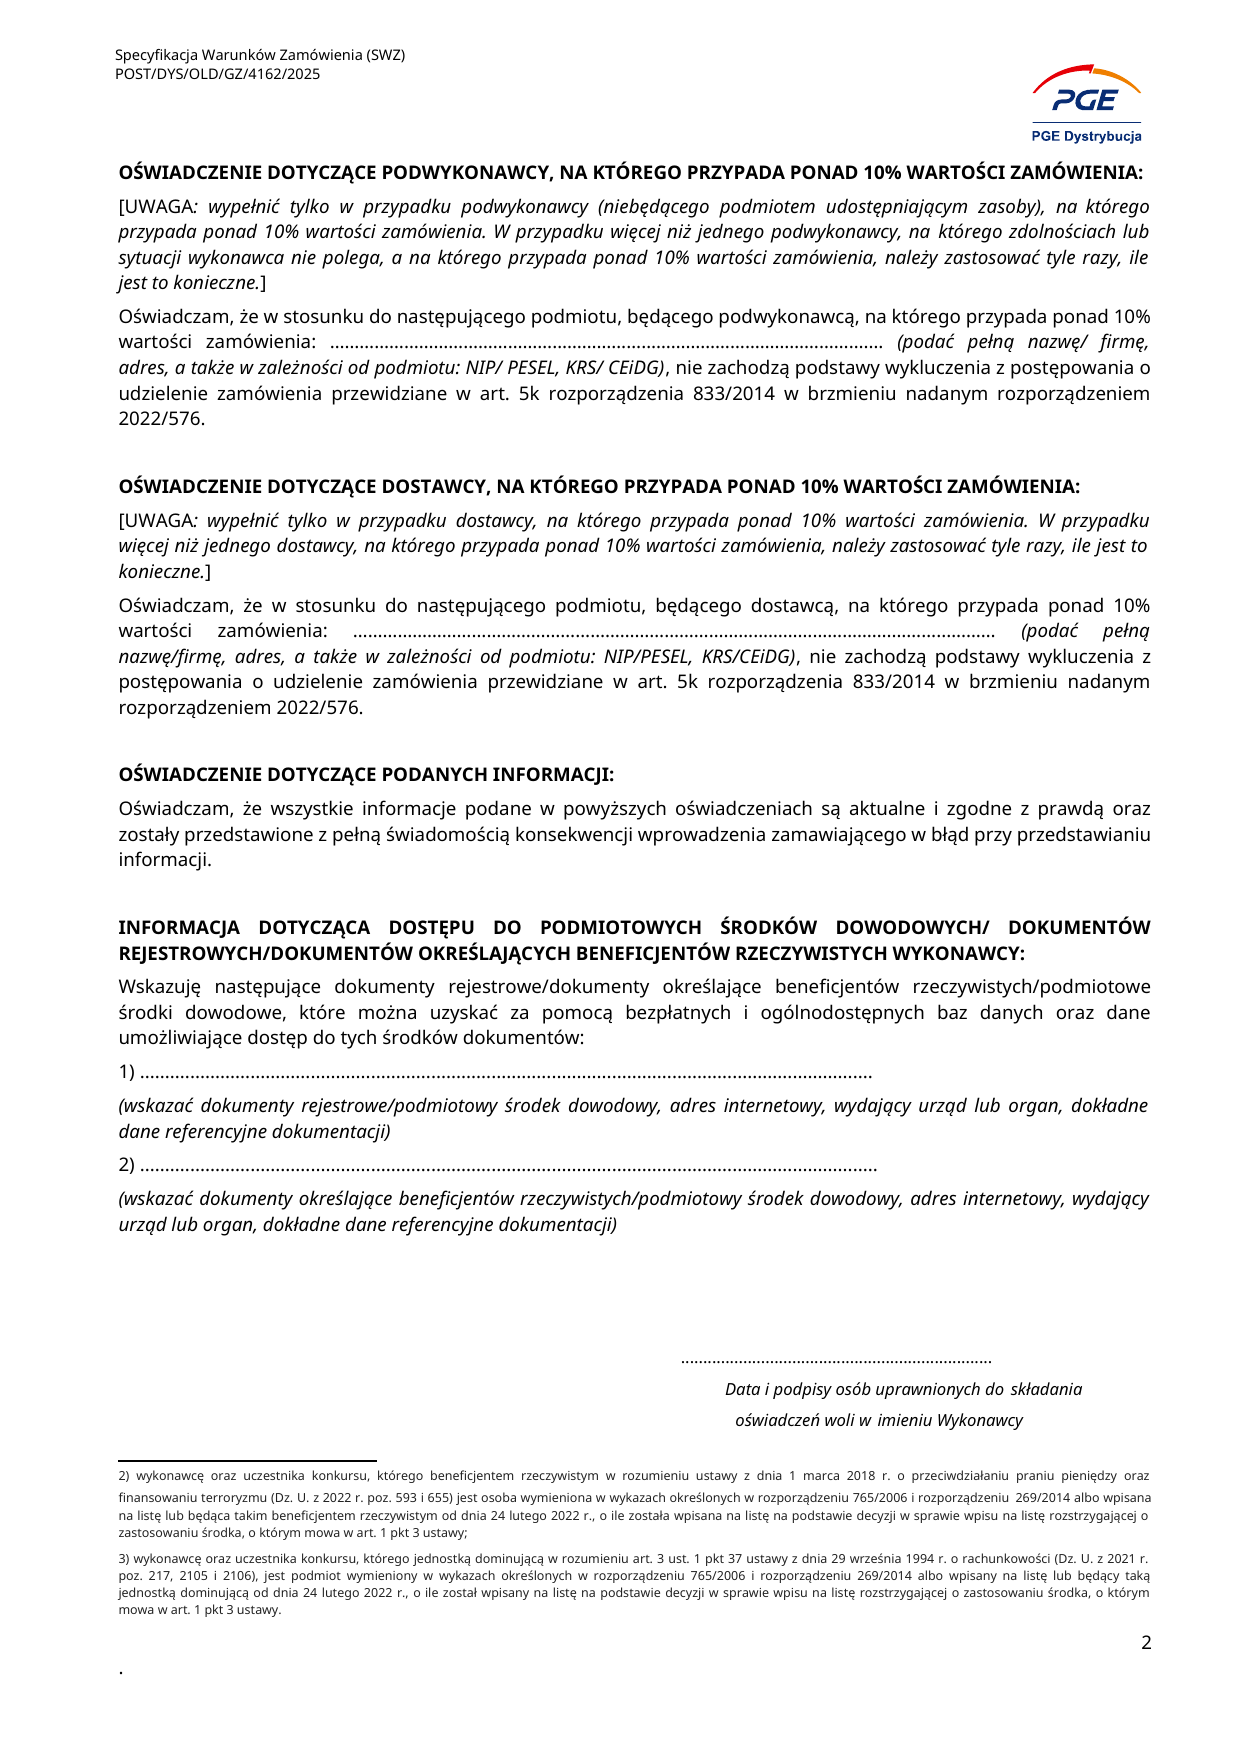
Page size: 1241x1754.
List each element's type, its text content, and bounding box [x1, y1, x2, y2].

text Oświadczam, że w stosunku do następującego podmiotu, będącego podwykonawcą, na którego przypada ponad 10% wartości zamówienia: ……………………………………………………………………………………………….… (podać pełną nazwę/ firmę, adres, a także w zależności od podmiotu: NIP/ PESEL, KRS/ CEiDG), nie zachodzą podstawy wykluczenia z postępowania o udzielenie zamówienia przewidziane w art. 5k rozporządzenia 833/2014 w brzmieniu nadanym rozporządzeniem 2022/576. [118, 303, 1152, 431]
text OŚWIADCZENIE DOTYCZĄCE PODANYCH INFORMACJI: [118, 762, 1152, 787]
text Oświadczam, że wszystkie informacje podane w powyższych oświadczeniach są aktualne i zgodne z prawdą oraz zostały przedstawione z pełną świadomością konsekwencji wprowadzenia zamawiającego w błąd przy przedstawianiu informacji. [118, 796, 1152, 872]
text ...................................................................... [607, 1344, 1240, 1369]
text Data i podpisy osób uprawnionych do składania [664, 1377, 1144, 1400]
text OŚWIADCZENIE DOTYCZĄCE DOSTAWCY, NA KTÓREGO PRZYPADA PONAD 10% WARTOŚCI ZAMÓWIENIA: [118, 473, 1152, 499]
text OŚWIADCZENIE DOTYCZĄCE PODWYKONAWCY, NA KTÓREGO PRZYPADA PONAD 10% WARTOŚCI ZAMÓWIENIA: [118, 159, 1152, 184]
text 2) ................................................................................................................................................... [118, 1152, 1152, 1177]
text Wskazuję następujące dokumenty rejestrowe/dokumenty określające beneficjentów rzeczywistych/podmiotowe środki dowodowe, które można uzyskać za pomocą bezpłatnych i ogólnodostępnych baz danych oraz dane umożliwiające dostęp do tych środków dokumentów: [118, 974, 1152, 1050]
text (wskazać dokumenty określające beneficjentów rzeczywistych/podmiotowy środek dowodowy, adres internetowy, wydający urząd lub organ, dokładne dane referencyjne dokumentacji) [118, 1186, 1152, 1237]
text Oświadczam, że w stosunku do następującego podmiotu, będącego dostawcą, na którego przypada ponad 10% wartości zamówienia: ……………………………………………………………………………………………….………..….…… (podać pełną nazwę/firmę, adres, a także w zależności od podmiotu: NIP/PESEL, KRS/CEiDG), nie zachodzą podstawy wykluczenia z postępowania o udzielenie zamówienia przewidziane w art. 5k rozporządzenia 833/2014 w brzmieniu nadanym rozporządzeniem 2022/576. [118, 592, 1152, 719]
text [UWAGA: wypełnić tylko w przypadku dostawcy, na którego przypada ponad 10% wartości zamówienia. W przypadku więcej niż jednego dostawcy, na którego przypada ponad 10% wartości zamówienia, należy zastosować tyle razy, ile jest to konieczne.] [118, 507, 1152, 583]
text 1) .................................................................................................................................................. [118, 1058, 1152, 1084]
text INFORMACJA DOTYCZĄCA DOSTĘPU DO PODMIOTOWYCH ŚRODKÓW DOWODOWYCH/ DOKUMENTÓW REJESTROWYCH/DOKUMENTÓW OKREŚLAJĄCYCH BENEFICJENTÓW RZECZYWISTYCH WYKONAWCY: [118, 914, 1152, 965]
text (wskazać dokumenty rejestrowe/podmiotowy środek dowodowy, adres internetowy, wydający urząd lub organ, dokładne dane referencyjne dokumentacji) [118, 1092, 1152, 1143]
text oświadczeń woli w imieniu Wykonawcy [664, 1408, 1144, 1431]
text [UWAGA: wypełnić tylko w przypadku podwykonawcy (niebędącego podmiotem udostępniającym zasoby), na którego przypada ponad 10% wartości zamówienia. W przypadku więcej niż jednego podwykonawcy, na którego zdolnościach lub sytuacji wykonawca nie polega, a na którego przypada ponad 10% wartości zamówienia, należy zastosować tyle razy, ile jest to konieczne.] [118, 193, 1152, 295]
